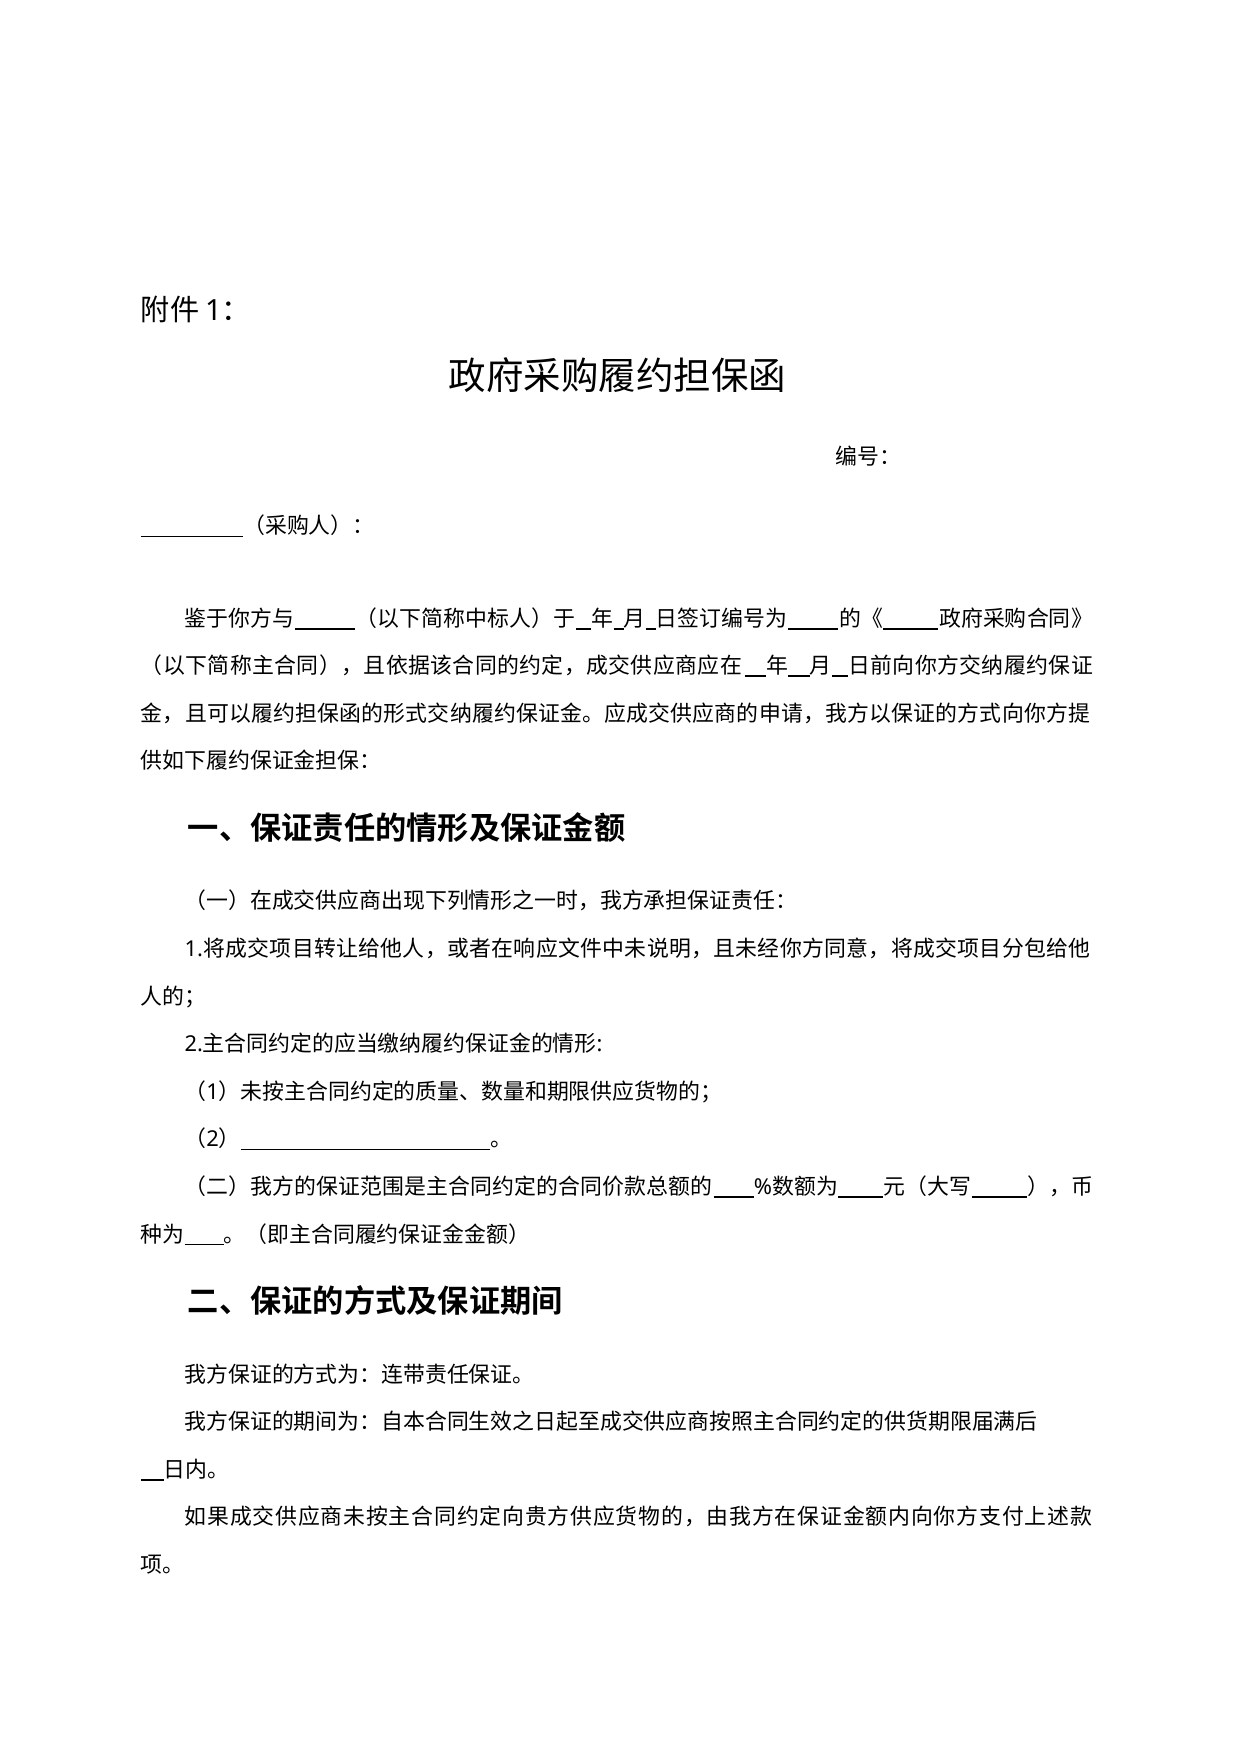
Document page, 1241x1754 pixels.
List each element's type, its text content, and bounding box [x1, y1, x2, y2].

text 1.将成交项目转让给他人，或者在响应文件中未说明，且未经你方同意，将成交项目分包给他人的； [141, 931, 1094, 1010]
text 我方保证的期间为：自本合同生效之日起至成交供应商按照主合同约定的供货期限届满后 [141, 1404, 1094, 1436]
text 鉴于你方与 （以下简称中标人）于 年 月 日签订编号为 的《 政府采购合同》（以下简称主合同），且依据该合同的约定，成交供应商应在 年 月 日前向你方交纳履约保证金，且可以履约担保函的形式交纳履约保证金。应成交供应商的申请，我方以保证的方式向你方提供如下履约保证金担保： [141, 601, 1094, 775]
text 日内。 [141, 1452, 1094, 1483]
text 附件1： [141, 276, 1094, 341]
text （一）在成交供应商出现下列情形之一时，我方承担保证责任： [141, 883, 1094, 915]
text （二）我方的保证范围是主合同约定的合同价款总额的 %数额为 元（大写 ），币种为 。（即主合同履约保证金金额） [141, 1169, 1094, 1248]
text （1）未按主合同约定的质量、数量和期限供应货物的； [141, 1074, 1094, 1106]
text 编号： [141, 438, 1094, 471]
text 一、保证责任的情形及保证金额 [141, 803, 1094, 848]
text 政府采购履约担保函 [141, 341, 1094, 406]
text （采购人）： [141, 508, 1094, 540]
text 2.主合同约定的应当缴纳履约保证金的情形: [141, 1026, 1094, 1058]
text 如果成交供应商未按主合同约定向贵方供应货物的，由我方在保证金额内向你方支付上述款项。 [141, 1499, 1094, 1578]
text （2） 。 [141, 1121, 1094, 1153]
text 我方保证的方式为：连带责任保证。 [141, 1357, 1094, 1388]
text 二、保证的方式及保证期间 [141, 1277, 1094, 1322]
